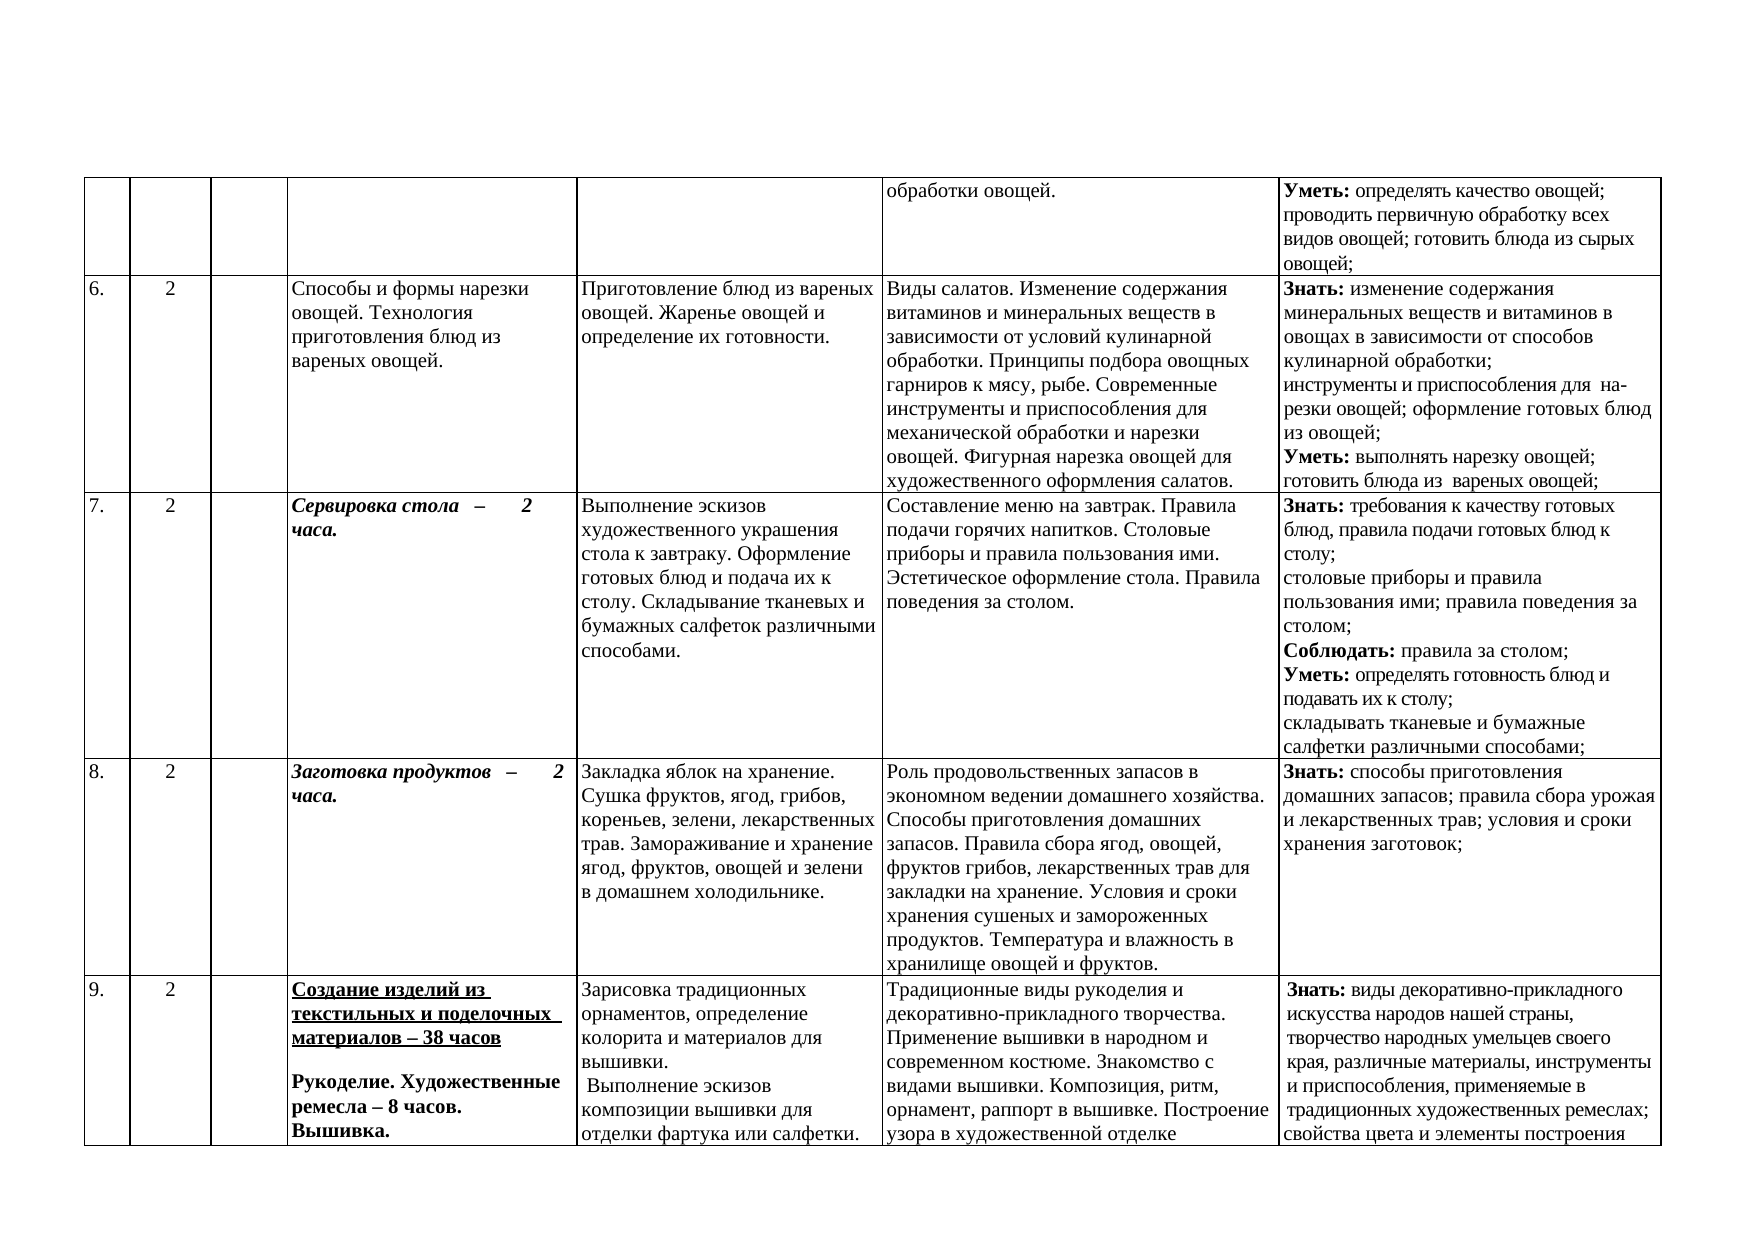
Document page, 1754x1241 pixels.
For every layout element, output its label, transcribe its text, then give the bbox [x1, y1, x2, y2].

table_cell 2 [131, 276, 210, 492]
table_cell Заготовка продуктов – 2 часа. [288, 759, 576, 975]
table_cell [212, 759, 287, 975]
table_cell [85, 276, 129, 492]
table_cell Знать: требования к качеству готовых блюд, правила подачи готовых блюд к столу; столовые приборы и правила пользования ими; правила поведения за столом; Соблюдать: правила за столом; Уметь: определять готовность блюд и подавать их к столу; складывать тканевые и бумажные салфетки различными способами; [1280, 493, 1660, 758]
table_cell [85, 178, 129, 274]
table_cell Сервировка стола – 2 часа. [288, 493, 576, 758]
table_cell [288, 976, 576, 1145]
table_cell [1280, 976, 1660, 1145]
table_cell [883, 178, 1278, 274]
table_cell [288, 178, 576, 274]
table_cell 2 [131, 178, 210, 274]
table_cell [212, 276, 287, 492]
table_cell Выполнение эскизов художественного украшения стола к завтраку. Оформление готовых блюд и подача их к столу. Складывание тканевых и бумажных салфеток различными способами. [578, 493, 882, 758]
table_cell Закладка яблок на хранение. Сушка фруктов, ягод, грибов, кореньев, зелени, лекарственных трав. Замораживание и хранение ягод, фруктов, овощей и зелени в домашнем холодильнике. [578, 759, 882, 975]
table_cell Способы и формы нарезки овощей. Технология приготовления блюд из вареных овощей. [288, 276, 576, 492]
table_cell 2 [131, 759, 210, 975]
table_cell Знать: изменение содержания минеральных веществ и витаминов в овощах в зависимости от способов кулинарной обработки; инструменты и приспособления для нарезки овощей; оформление готовых блюд из овощей; Уметь: выполнять нарезку овощей; готовить блюда из вареных овощей; [1280, 276, 1660, 492]
table_cell [212, 178, 287, 274]
table_cell Составление меню на завтрак. Правила подачи горячих напитков. Столовые приборы и правила пользования ими. Эстетическое оформление стола. Правила поведения за столом. [883, 493, 1278, 758]
table_cell [85, 976, 129, 1145]
table_cell [212, 976, 287, 1145]
table_cell Роль продовольственных запасов в экономном ведении домашнего хозяйства. Способы приготовления домашних запасов. Правила сбора ягод, овощей, фруктов грибов, лекарственных трав для закладки на хранение. Условия и сроки хранения сушеных и замороженных продуктов. Температура и влажность в хранилище овощей и фруктов. [883, 759, 1278, 975]
table_cell Приготовление блюд из вареных овощей. Жаренье овощей и определение их готовности. [578, 276, 882, 492]
table_cell Виды салатов. Изменение содержания витаминов и минеральных веществ в зависимости от условий кулинарной обработки. Принципы подбора овощных гарниров к мясу, рыбе. Современные инструменты и приспособления для механической обработки и нарезки овощей. Фигурная нарезка овощей для художественного оформления салатов. [883, 276, 1278, 492]
table_cell [85, 759, 129, 975]
table_cell Знать: способы приготовления домашних запасов; правила сбора урожая и лекарственных трав; условия и сроки хранения заготовок; [1280, 759, 1660, 975]
table_cell [212, 493, 287, 758]
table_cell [578, 976, 882, 1145]
table_cell [85, 493, 129, 758]
table_cell 2 [131, 493, 210, 758]
table_cell 2 [131, 976, 210, 1145]
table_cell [578, 178, 882, 274]
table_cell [883, 976, 1278, 1145]
